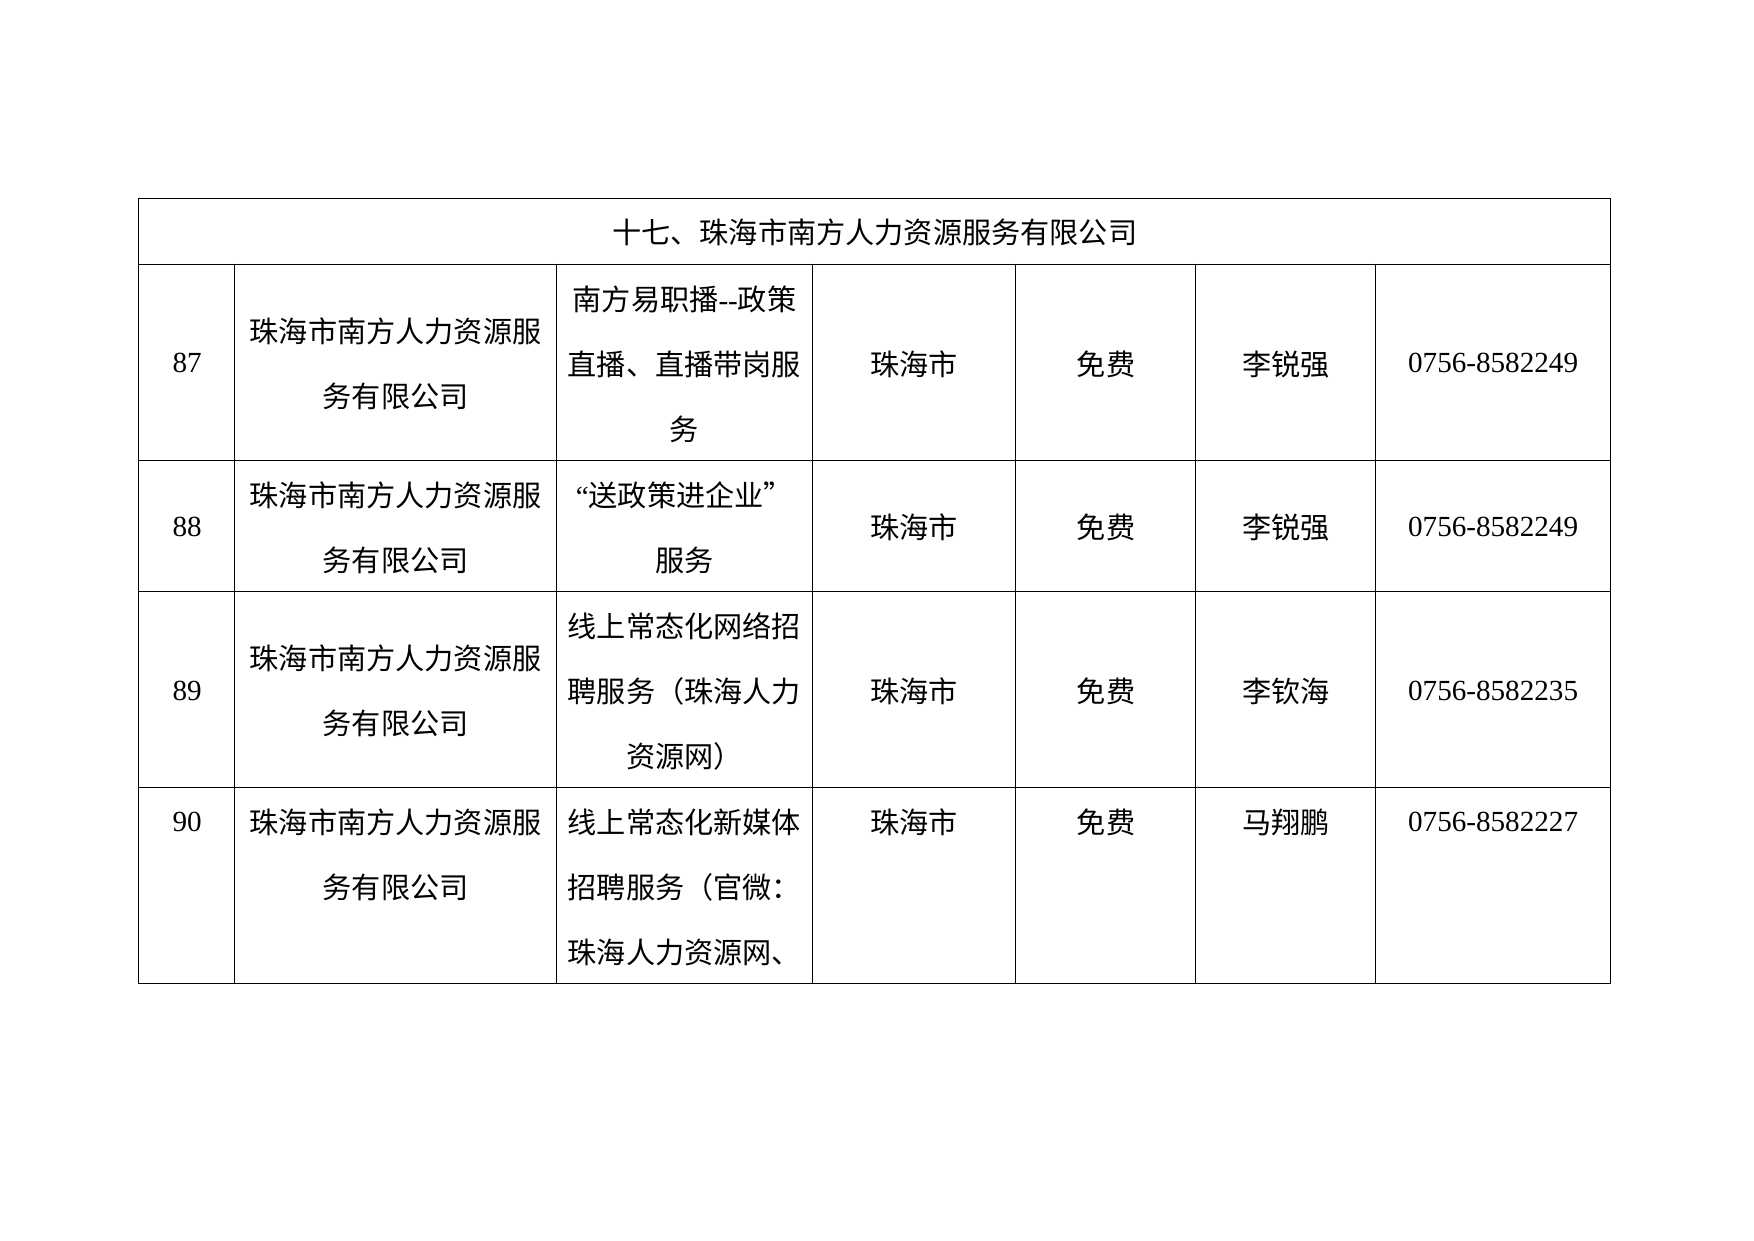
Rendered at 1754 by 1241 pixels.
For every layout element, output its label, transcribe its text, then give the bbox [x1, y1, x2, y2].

table_cell 90 [139, 788, 234, 983]
table_cell 0756-8582227 [1376, 788, 1610, 983]
table_cell 0756-8582235 [1376, 592, 1610, 787]
table_cell 珠海市 [813, 592, 1015, 787]
table_cell 珠海市南方人力资源服务有限公司 [235, 788, 556, 983]
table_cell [557, 788, 812, 983]
table_cell 李锐强 [1196, 461, 1375, 591]
table_cell 0756-8582249 [1376, 265, 1610, 460]
table_cell 免费 [1016, 461, 1195, 591]
table_cell 李锐强 [1196, 265, 1375, 460]
table_cell 李钦海 [1196, 592, 1375, 787]
table_cell 88 [139, 461, 234, 591]
table_cell 免费 [1016, 592, 1195, 787]
table_cell 线上常态化网络招聘服务（珠海人力资源网） [557, 592, 812, 787]
table_cell 南方易职播--政策直播、直播带岗服务 [557, 265, 812, 460]
table_cell 珠海市 [813, 461, 1015, 591]
table_cell 马翔鹏 [1196, 788, 1375, 983]
table_cell 0756-8582249 [1376, 461, 1610, 591]
table_cell 珠海市 [813, 265, 1015, 460]
table_cell 珠海市南方人力资源服务有限公司 [235, 461, 556, 591]
table_cell 珠海市 [813, 788, 1015, 983]
table_cell 免费 [1016, 265, 1195, 460]
table_cell 89 [139, 592, 234, 787]
table_cell 免费 [1016, 788, 1195, 983]
table_cell 珠海市南方人力资源服务有限公司 [235, 592, 556, 787]
table_cell 87 [139, 265, 234, 460]
table_cell 十七、珠海市南方人力资源服务有限公司 [139, 199, 1610, 264]
table_cell “送政策进企业”服务 [557, 461, 812, 591]
table_cell 珠海市南方人力资源服务有限公司 [235, 265, 556, 460]
